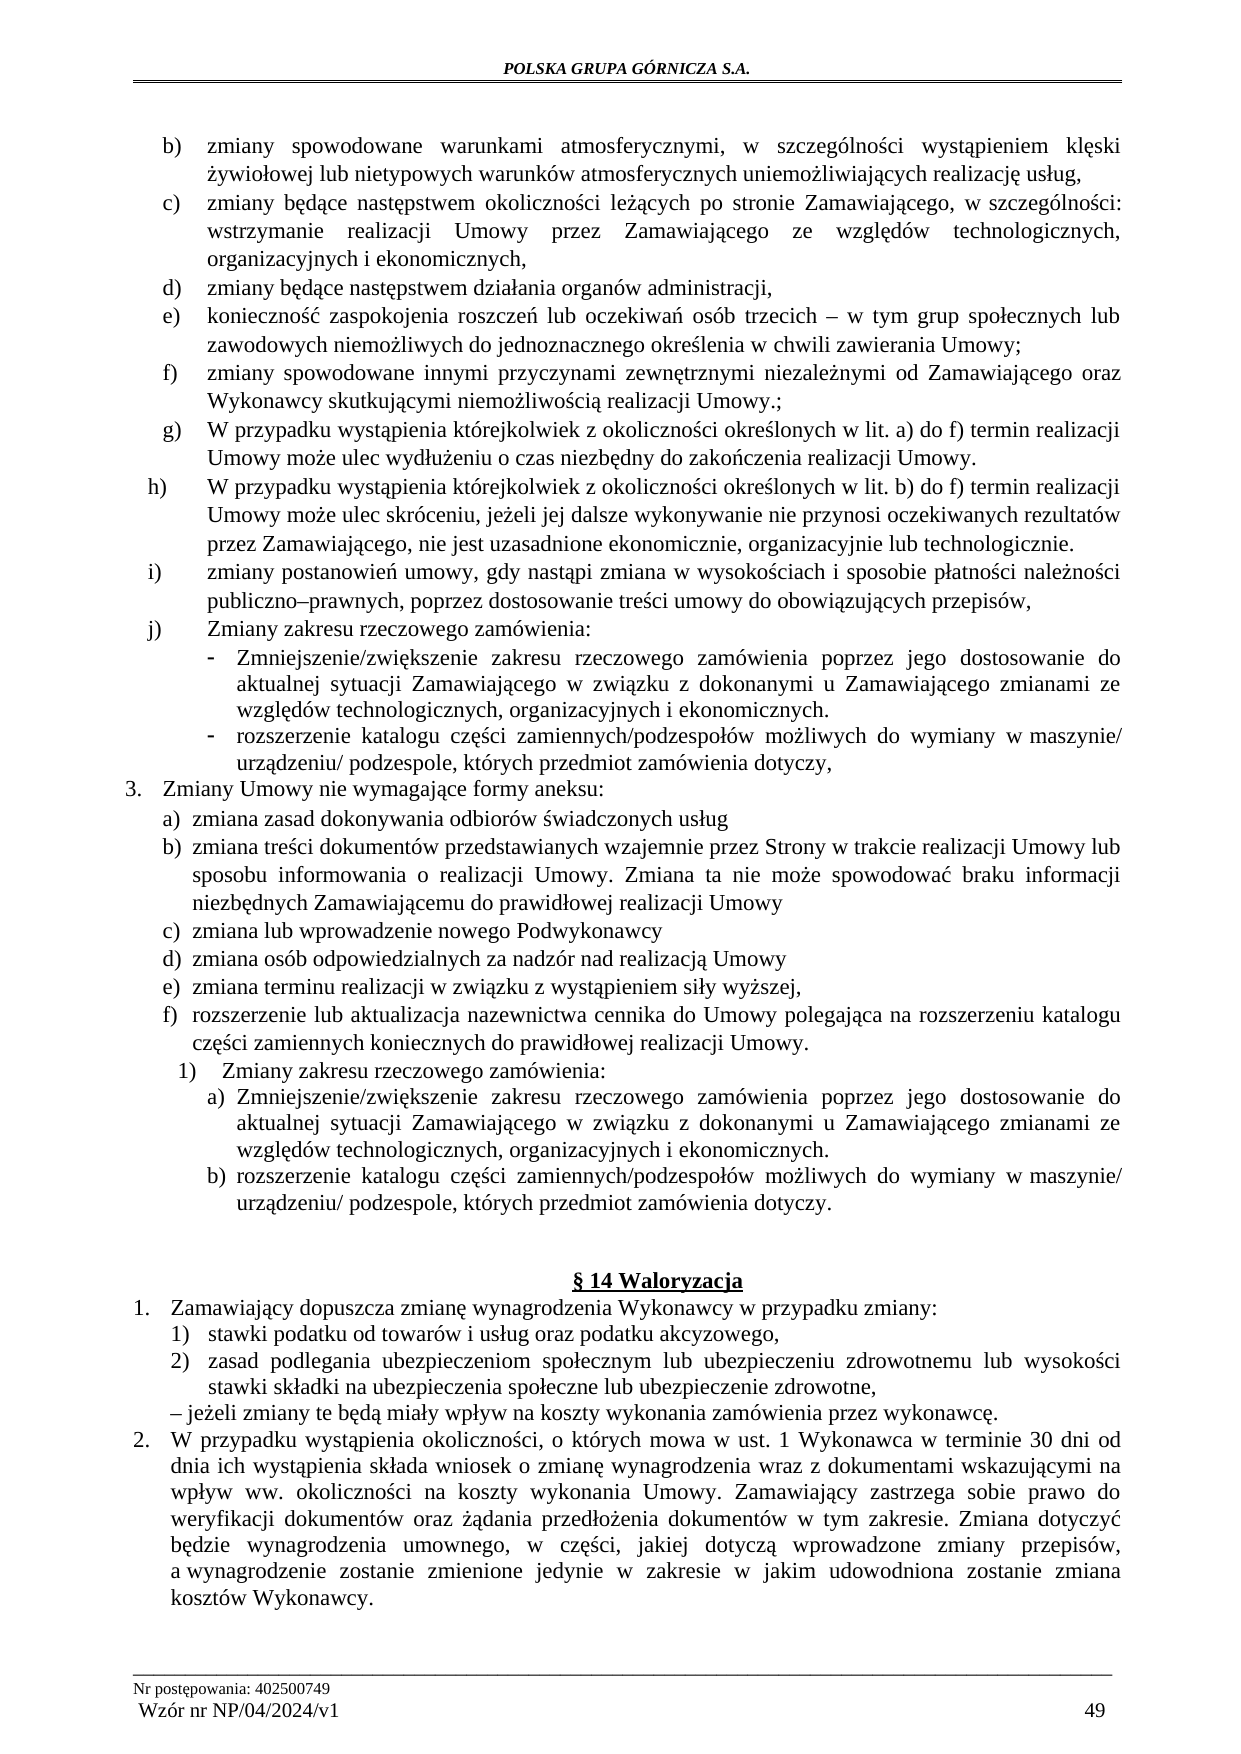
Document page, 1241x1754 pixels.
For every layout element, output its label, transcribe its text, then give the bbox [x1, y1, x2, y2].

list W przypadku wystąpienia którejkolwiek z okoliczności określonych w lit. b) do f) termin realizacji Umowy może ulec skróceniu, jeżeli jej dalsze wykonywanie nie przynosi oczekiwanych rezultatów przez Zamawiającego, nie jest uzasadnione ekonomicznie, organizacyjnie lub technologicznie. [148, 473, 1122, 556]
list zmiany spowodowane warunkami atmosferycznymi, w szczególności wystąpieniem klęski żywiołowej lub nietypowych warunków atmosferycznych uniemożliwiających realizację usług, [162, 132, 1122, 186]
list rozszerzenie katalogu części zamiennych/podzespołów możliwych do wymiany w maszynie/ urządzeniu/ podzespole, których przedmiot zamówienia dotyczy. [207, 1162, 1122, 1215]
list Zmiany zakresu rzeczowego zamówienia: [148, 615, 1122, 641]
list zmiana lub wprowadzenie nowego Podwykonawcy [162, 917, 1122, 943]
list Zmiany zakresu rzeczowego zamówienia: [177, 1057, 1122, 1083]
list rozszerzenie katalogu części zamiennych/podzespołów możliwych do wymiany w maszynie/ urządzeniu/ podzespole, których przedmiot zamówienia dotyczy, [207, 723, 1122, 775]
list zmiany spowodowane innymi przyczynami zewnętrznymi niezależnymi od Zamawiającego oraz Wykonawcy skutkującymi niemożliwością realizacji Umowy.; [162, 359, 1122, 414]
list zmiana terminu realizacji w związku z wystąpieniem siły wyższej, [162, 973, 1122, 999]
text ‒ jeżeli zmiany te będą miały wpływ na koszty wykonania zamówienia przez wykonawcę. [170, 1399, 1122, 1426]
list zmiana treści dokumentów przedstawianych wzajemnie przez Strony w trakcie realizacji Umowy lub sposobu informowania o realizacji Umowy. Zmiana ta nie może spowodować braku informacji niezbędnych Zamawiającemu do prawidłowej realizacji Umowy [162, 833, 1122, 916]
subtitle § 14 Waloryzacja [193, 1268, 1122, 1294]
list zmiana zasad dokonywania odbiorów świadczonych usług [162, 806, 1122, 832]
list konieczność zaspokojenia roszczeń lub oczekiwań osób trzecich – w tym grup społecznych lub zawodowych niemożliwych do jednoznacznego określenia w chwili zawierania Umowy; [162, 302, 1122, 357]
list Zamawiający dopuszcza zmianę wynagrodzenia Wykonawcy w przypadku zmiany: [133, 1294, 1122, 1320]
list Zmniejszenie/zwiększenie zakresu rzeczowego zamówienia poprzez jego dostosowanie do aktualnej sytuacji Zamawiającego w związku z dokonanymi u Zamawiającego zmianami ze względów technologicznych, organizacyjnych i ekonomicznych. [207, 643, 1122, 723]
list rozszerzenie lub aktualizacja nazewnictwa cennika do Umowy polegająca na rozszerzeniu katalogu części zamiennych koniecznych do prawidłowej realizacji Umowy. [162, 1001, 1122, 1055]
list Zmiany Umowy nie wymagające formy aneksu: [125, 775, 1122, 802]
list stawki podatku od towarów i usług oraz podatku akcyzowego, [170, 1320, 1122, 1347]
list W przypadku wystąpienia okoliczności, o których mowa w ust. 1 Wykonawca w terminie 30 dni od dnia ich wystąpienia składa wniosek o zmianę wynagrodzenia wraz z dokumentami wskazującymi na wpływ ww. okoliczności na koszty wykonania Umowy. Zamawiający zastrzega sobie prawo do weryfikacji dokumentów oraz żądania przedłożenia dokumentów w tym zakresie. Zmiana dotyczyć będzie wynagrodzenia umownego, w części, jakiej dotyczą wprowadzone zmiany przepisów, a wynagrodzenie zostanie zmienione jedynie w zakresie w jakim udowodniona zostanie zmiana kosztów Wykonawcy. [133, 1426, 1122, 1610]
list zmiany postanowień umowy, gdy nastąpi zmiana w wysokościach i sposobie płatności należności publiczno–prawnych, poprzez dostosowanie treści umowy do obowiązujących przepisów, [148, 558, 1122, 613]
list zmiana osób odpowiedzialnych za nadzór nad realizacją Umowy [162, 945, 1122, 971]
list zasad podlegania ubezpieczeniom społecznym lub ubezpieczeniu zdrowotnemu lub wysokości stawki składki na ubezpieczenia społeczne lub ubezpieczenie zdrowotne, [170, 1347, 1122, 1399]
list Zmniejszenie/zwiększenie zakresu rzeczowego zamówienia poprzez jego dostosowanie do aktualnej sytuacji Zamawiającego w związku z dokonanymi u Zamawiającego zmianami ze względów technologicznych, organizacyjnych i ekonomicznych. [207, 1083, 1122, 1162]
list zmiany będące następstwem okoliczności leżących po stronie Zamawiającego, w szczególności: wstrzymanie realizacji Umowy przez Zamawiającego ze względów technologicznych, organizacyjnych i ekonomicznych, [162, 188, 1122, 272]
list W przypadku wystąpienia którejkolwiek z okoliczności określonych w lit. a) do f) termin realizacji Umowy może ulec wydłużeniu o czas niezbędny do zakończenia realizacji Umowy. [162, 416, 1122, 471]
list zmiany będące następstwem działania organów administracji, [162, 274, 1122, 300]
